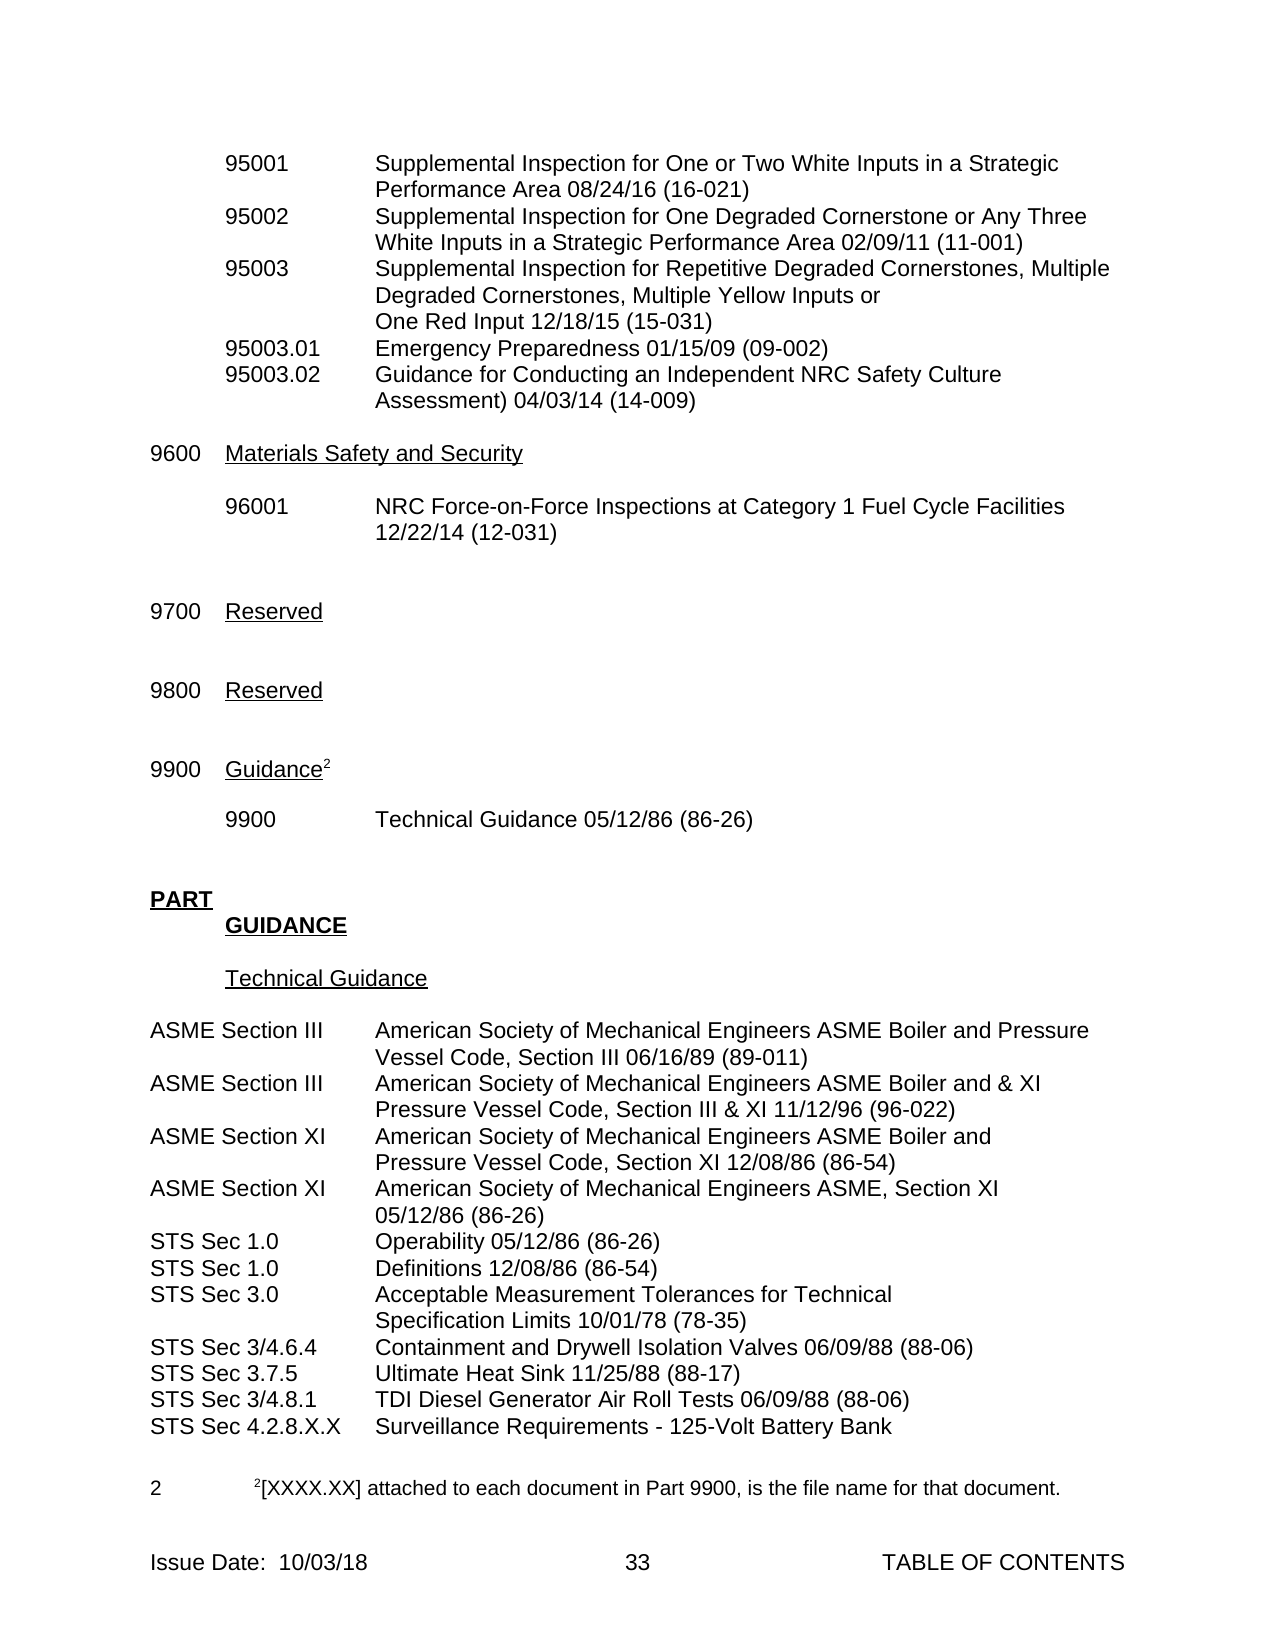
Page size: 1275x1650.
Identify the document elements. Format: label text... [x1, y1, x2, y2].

text STS Sec 3.0 Acceptable Measurement Tolerances for Technical [150, 1281, 1125, 1307]
text One Red Input 12/18/15 (15-031) [150, 308, 1125, 334]
text STS Sec 1.0 Definitions 12/08/86 (86-54) [150, 1254, 1125, 1281]
text 9600 Materials Safety and Security [150, 440, 1125, 466]
text 96001 NRC Force-on-Force Inspections at Category 1 Fuel Cycle Facilities 12/22/14 (12-031) [150, 493, 1125, 545]
text 9700 Reserved [150, 598, 1125, 624]
text 95003.02 Guidance for Conducting an Independent NRC Safety Culture Assessment) 04/03/14 (14-009) [150, 361, 1125, 413]
text 9900 Guidance2 [150, 756, 1125, 782]
text ASME Section III American Society of Mechanical Engineers ASME Boiler and Pressure Vessel Code, Section III 06/16/89 (89-011) [150, 1017, 1125, 1070]
text Pressure Vessel Code, Section III & XI 11/12/96 (96-022) [150, 1096, 1125, 1123]
text 95001 Supplemental Inspection for One or Two White Inputs in a Strategic Performance Area 08/24/16 (16-021) [150, 150, 1125, 203]
text GUIDANCE [150, 912, 1125, 938]
text PART [150, 886, 1125, 912]
text STS Sec 1.0 Operability 05/12/86 (86-26) [150, 1228, 1125, 1254]
text STS Sec 4.2.8.X.X Surveillance Requirements - 125-Volt Battery Bank [150, 1413, 1125, 1439]
text 9900 Technical Guidance 05/12/86 (86-26) [150, 806, 1125, 833]
text 95002 Supplemental Inspection for One Degraded Cornerstone or Any Three White Inputs in a Strategic Performance Area 02/09/11 (11-001) [150, 203, 1125, 255]
text 05/12/86 (86-26) [150, 1202, 1125, 1228]
text ASME Section XI American Society of Mechanical Engineers ASME Boiler and [150, 1123, 1125, 1149]
text 95003 Supplemental Inspection for Repetitive Degraded Cornerstones, Multiple Degraded Cornerstones, Multiple Yellow Inputs or [150, 255, 1125, 308]
text Technical Guidance [150, 964, 1125, 991]
text ASME Section XI American Society of Mechanical Engineers ASME, Section XI [150, 1175, 1125, 1202]
text STS Sec 3/4.8.1 TDI Diesel Generator Air Roll Tests 06/09/88 (88-06) [150, 1386, 1125, 1413]
text 9800 Reserved [150, 677, 1125, 703]
text Pressure Vessel Code, Section XI 12/08/86 (86-54) [150, 1149, 1125, 1175]
text STS Sec 3.7.5 Ultimate Heat Sink 11/25/88 (88-17) [150, 1360, 1125, 1386]
text ASME Section III American Society of Mechanical Engineers ASME Boiler and & XI [150, 1070, 1125, 1096]
text 95003.01 Emergency Preparedness 01/15/09 (09-002) [150, 334, 1125, 361]
text STS Sec 3/4.6.4 Containment and Drywell Isolation Valves 06/09/88 (88-06) [150, 1333, 1125, 1360]
text Specification Limits 10/01/78 (78-35) [225, 1307, 1125, 1333]
